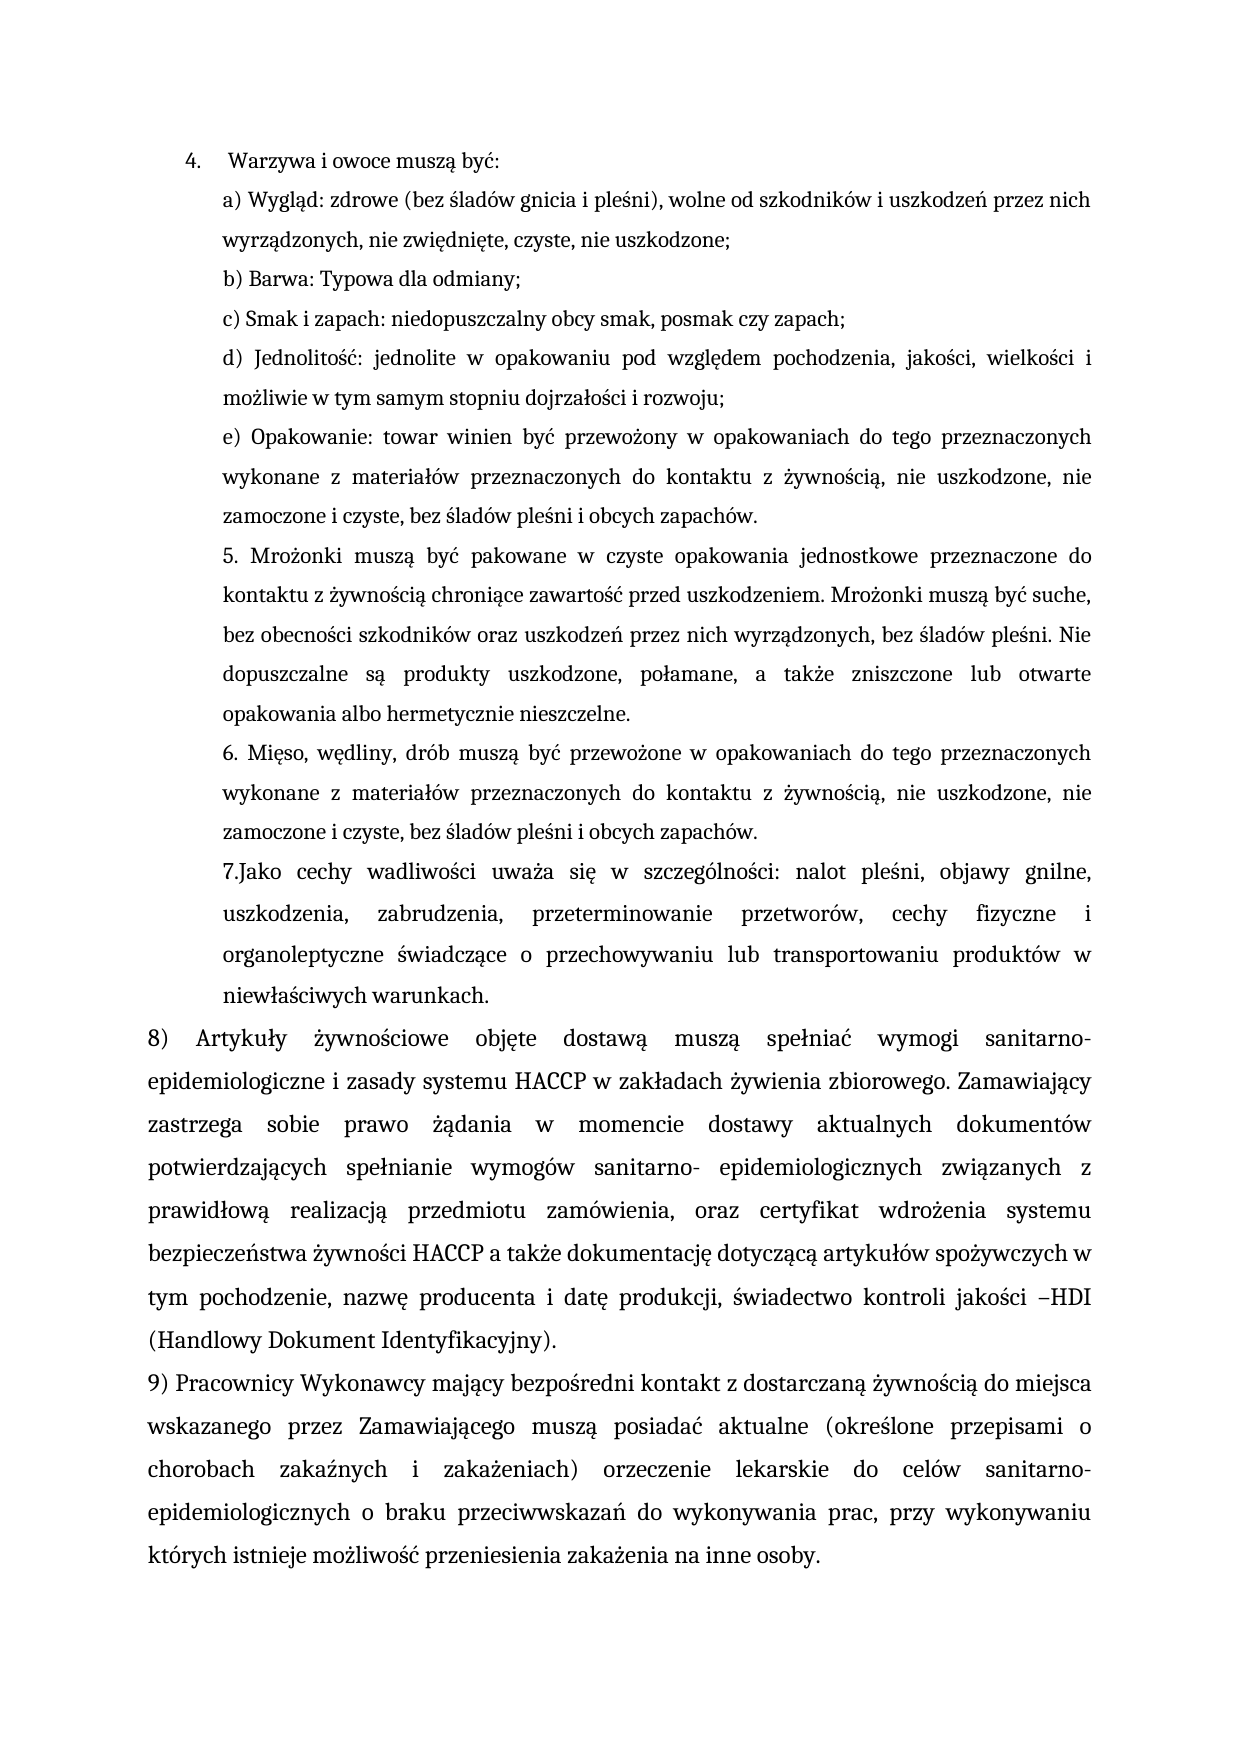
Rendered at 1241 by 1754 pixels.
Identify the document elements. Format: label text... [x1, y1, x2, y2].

list c) Smak i zapach: niedopuszczalny obcy smak, posmak czy zapach; [223, 306, 1093, 332]
list 7.Jako cechy wadliwości uważa się w szczególności: nalot pleśni, objawy gnilne, uszkodzenia, zabrudzenia, przeterminowanie przetworów, cechy fizyczne i organoleptyczne świadczące o przechowywaniu lub transportowaniu produktów w niewłaściwych warunkach. [223, 858, 1093, 1010]
list 5. Mrożonki muszą być pakowane w czyste opakowania jednostkowe przeznaczone do kontaktu z żywnością chroniące zawartość przed uszkodzeniem. Mrożonki muszą być suche, bez obecności szkodników oraz uszkodzeń przez nich wyrządzonych, bez śladów pleśni. Nie dopuszczalne są produkty uszkodzone, połamane, a także zniszczone lub otwarte opakowania albo hermetycznie nieszczelne. [223, 542, 1093, 727]
list Warzywa i owoce muszą być: [185, 148, 1093, 174]
list e) Opakowanie: towar winien być przewożony w opakowaniach do tego przeznaczonych wykonane z materiałów przeznaczonych do kontaktu z żywnością, nie uszkodzone, nie zamoczone i czyste, bez śladów pleśni i obcych zapachów. [223, 424, 1093, 529]
text 9) Pracownicy Wykonawcy mający bezpośredni kontakt z dostarczaną żywnością do miejsca wskazanego przez Zamawiającego muszą posiadać aktualne (określone przepisami o chorobach zakaźnych i zakażeniach) orzeczenie lekarskie do celów sanitarno-epidemiologicznych o braku przeciwwskazań do wykonywania prac, przy wykonywaniu których istnieje możliwość przeniesienia zakażenia na inne osoby. [148, 1369, 1093, 1570]
list a) Wygląd: zdrowe (bez śladów gnicia i pleśni), wolne od szkodników i uszkodzeń przez nich wyrządzonych, nie zwiędnięte, czyste, nie uszkodzone; [223, 187, 1093, 253]
list d) Jednolitość: jednolite w opakowaniu pod względem pochodzenia, jakości, wielkości i możliwie w tym samym stopniu dojrzałości i rozwoju; [223, 345, 1093, 411]
list 6. Mięso, wędliny, drób muszą być przewożone w opakowaniach do tego przeznaczonych wykonane z materiałów przeznaczonych do kontaktu z żywnością, nie uszkodzone, nie zamoczone i czyste, bez śladów pleśni i obcych zapachów. [223, 740, 1093, 845]
list b) Barwa: Typowa dla odmiany; [223, 266, 1093, 292]
text 8) Artykuły żywnościowe objęte dostawą muszą spełniać wymogi sanitarno-epidemiologiczne i zasady systemu HACCP w zakładach żywienia zbiorowego. Zamawiający zastrzega sobie prawo żądania w momencie dostawy aktualnych dokumentów potwierdzających spełnianie wymogów sanitarno- epidemiologicznych związanych z prawidłową realizacją przedmiotu zamówienia, oraz certyfikat wdrożenia systemu bezpieczeństwa żywności HACCP a także dokumentację dotyczącą artykułów spożywczych w tym pochodzenie, nazwę producenta i datę produkcji, świadectwo kontroli jakości –HDI (Handlowy Dokument Identyfikacyjny). [148, 1024, 1093, 1354]
